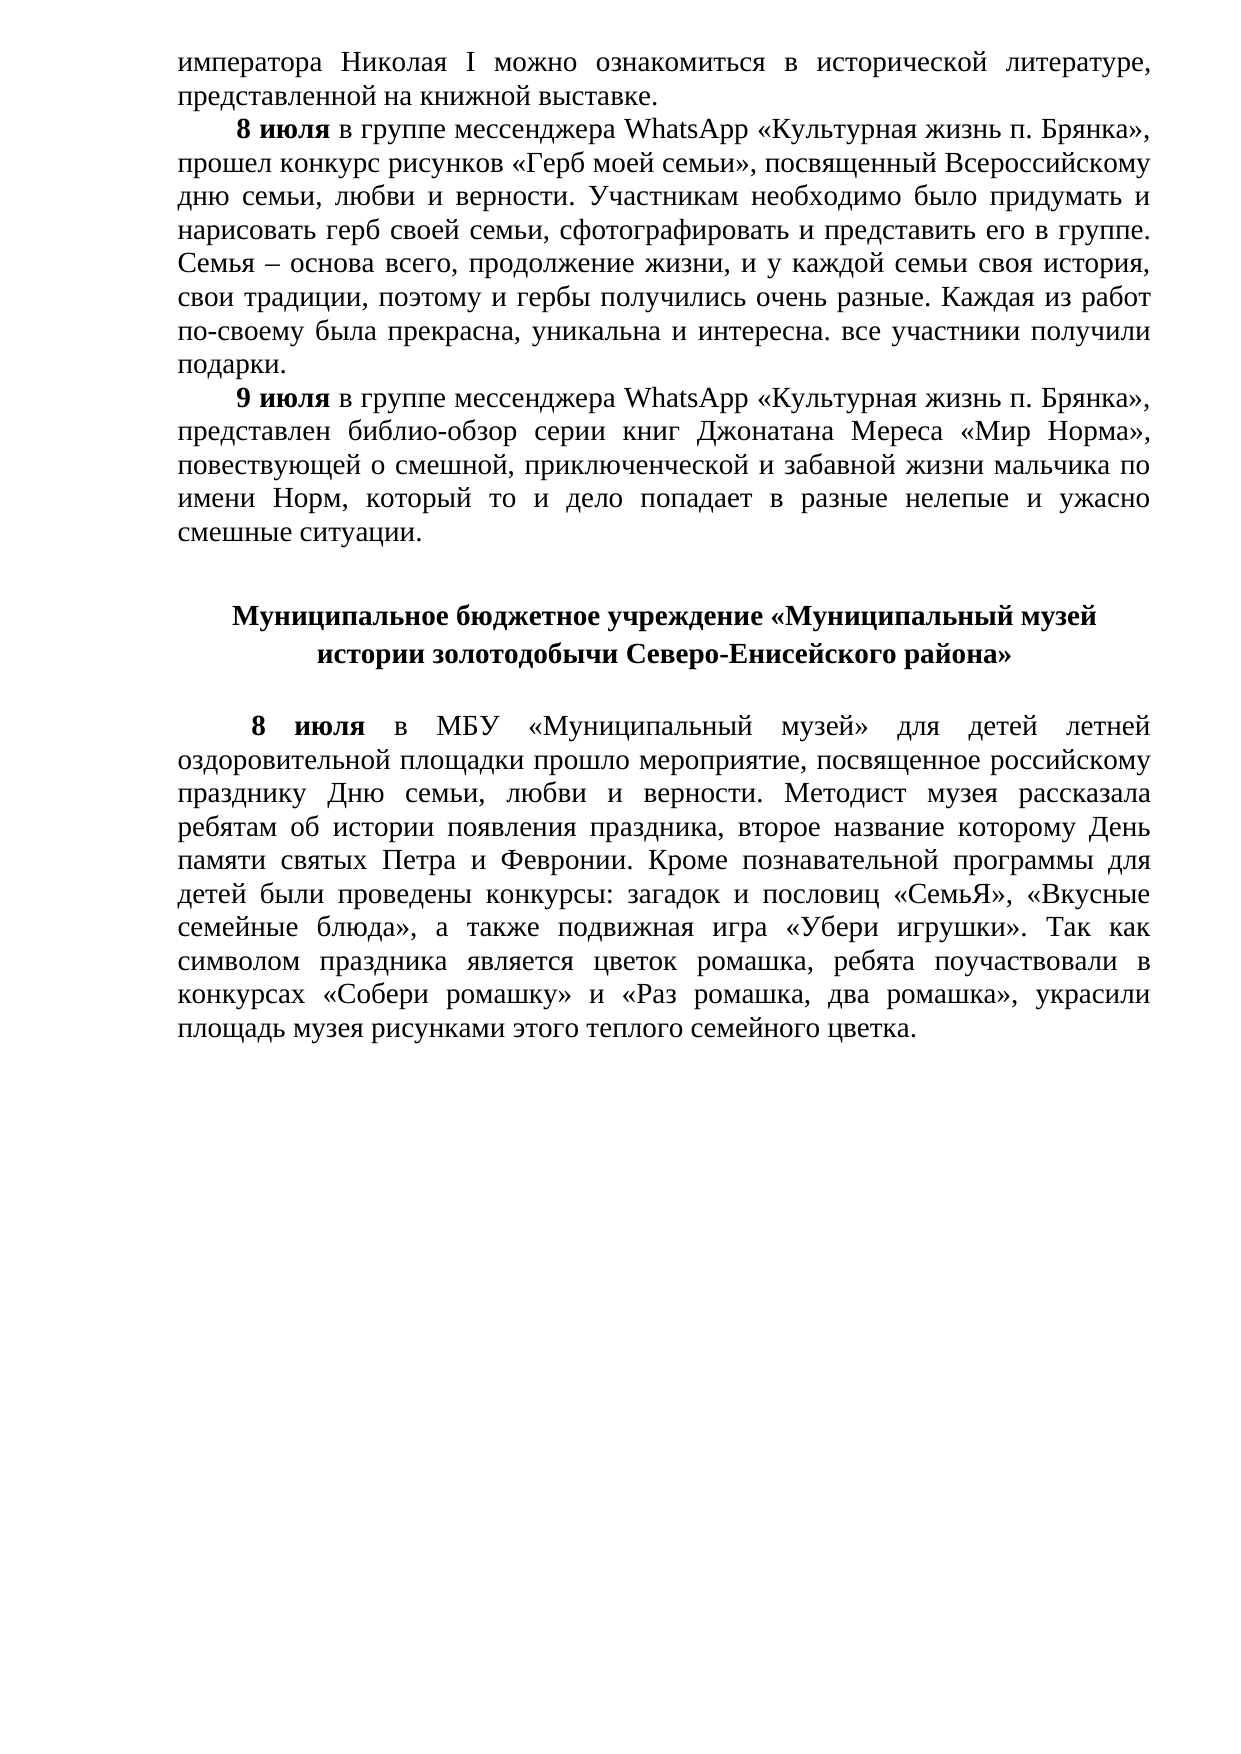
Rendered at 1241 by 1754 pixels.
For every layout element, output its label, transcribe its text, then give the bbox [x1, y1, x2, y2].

text 8 июля в группе мессенджера WhatsApp «Культурная жизнь п. Брянка», прошел конкурс рисунков «Герб моей семьи», посвященный Всероссийскому дню семьи, любви и верности. Участникам необходимо было придумать и нарисовать герб своей семьи, сфотографировать и представить его в группе. Семья – основа всего, продолжение жизни, и у каждой семьи своя история, свои традиции, поэтому и гербы получились очень разные. Каждая из работ по-своему была прекрасна, уникальна и интересна. все участники получили подарки. [177, 111, 1152, 380]
text 9 июля в группе мессенджера WhatsApp «Культурная жизнь п. Брянка», представлен библио-обзор серии книг Джонатана Мереса «Мир Норма», повествующей о смешной, приключенческой и забавной жизни мальчика по имени Норм, который то и дело попадает в разные нелепые и ужасно смешные ситуации. [177, 380, 1152, 547]
text Муниципальное бюджетное учреждение «Муниципальный музей истории золотодобычи Северо-Енисейского района» [177, 598, 1152, 670]
text 8 июля в МБУ «Муниципальный музей» для детей летней оздоровительной площадки прошло мероприятие, посвященное российскому празднику Дню семьи, любви и верности. Методист музея рассказала ребятам об истории появления праздника, второе название которому День памяти святых Петра и Февронии. Кроме познавательной программы для детей были проведены конкурсы: загадок и пословиц «СемьЯ», «Вкусные семейные блюда», а также подвижная игра «Убери игрушки». Так как символом праздника является цветок ромашка, ребята поучаствовали в конкурсах «Собери ромашку» и «Раз ромашка, два ромашка», украсили площадь музея рисунками этого теплого семейного цветка. [177, 708, 1152, 1044]
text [177, 44, 1152, 111]
